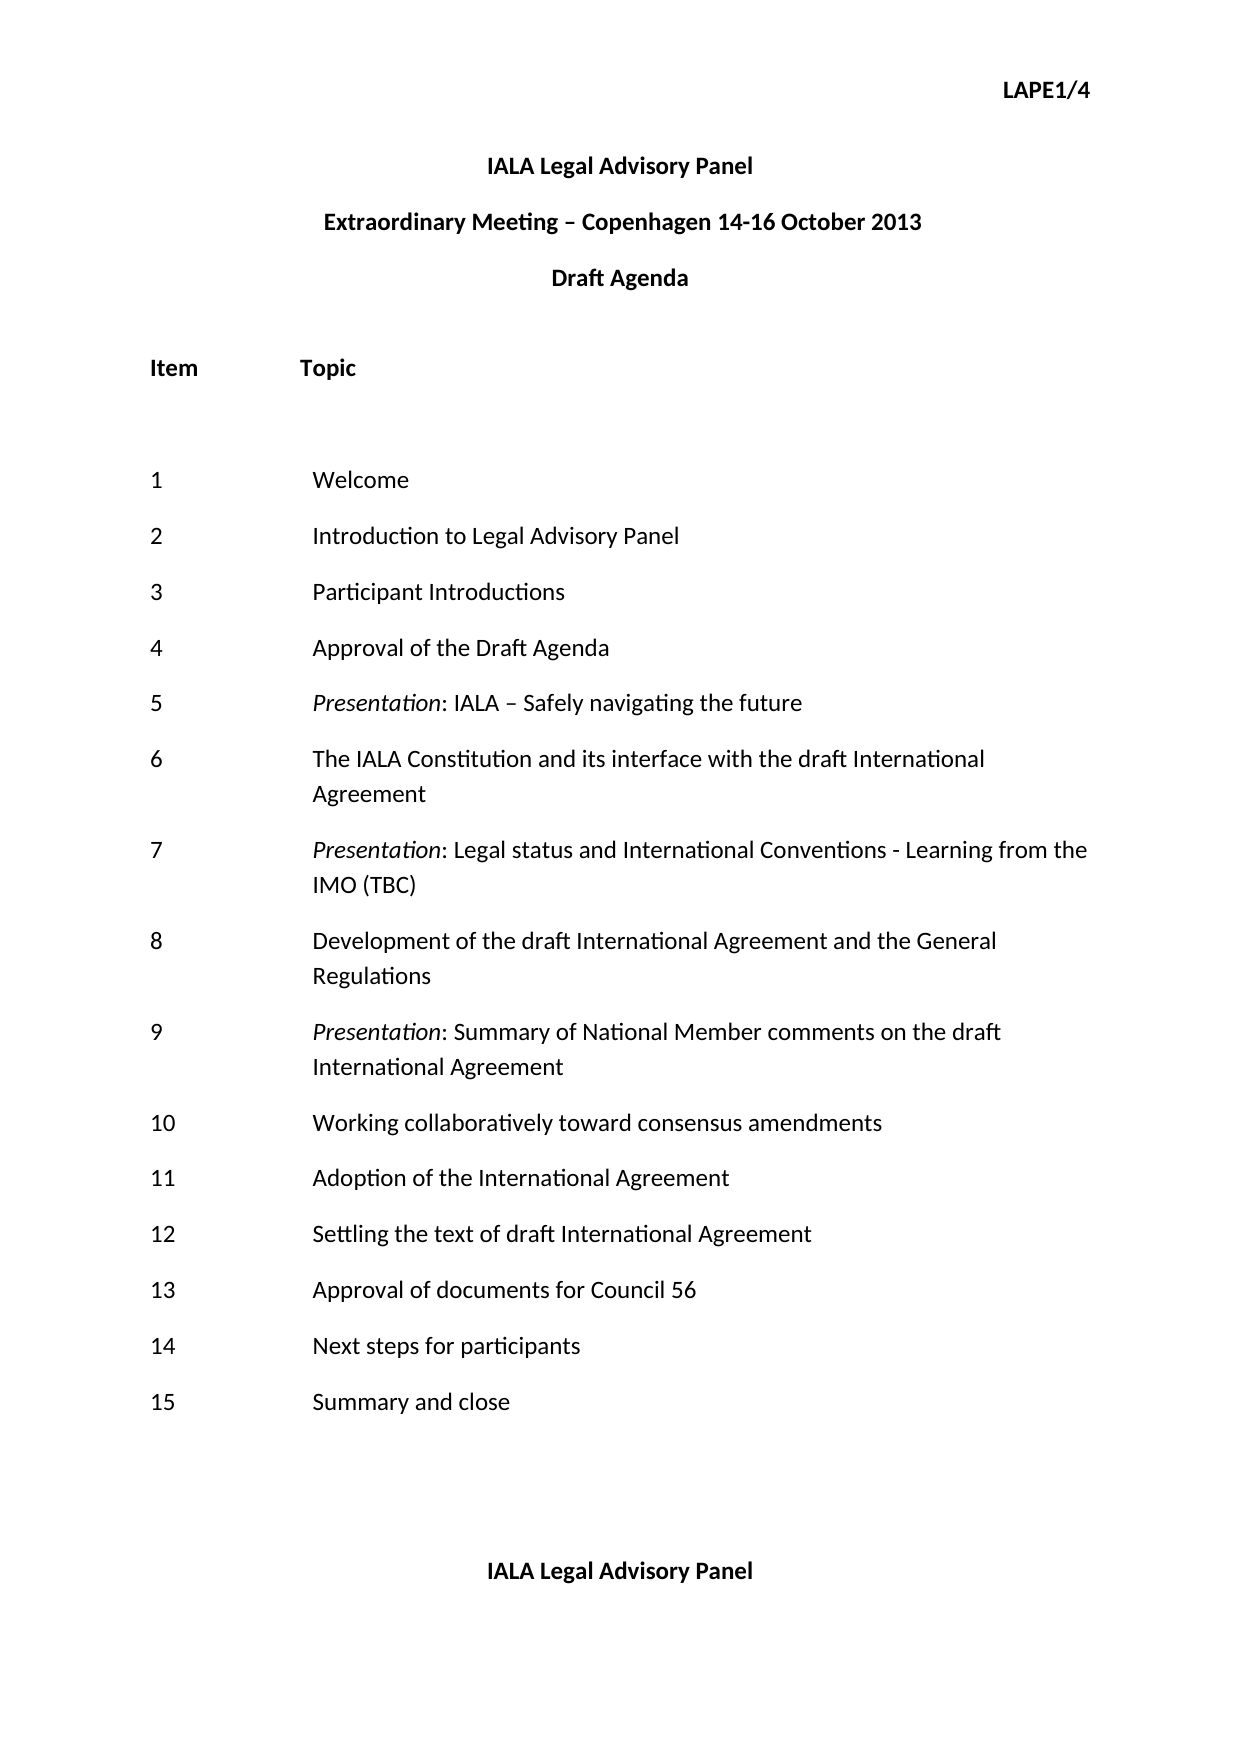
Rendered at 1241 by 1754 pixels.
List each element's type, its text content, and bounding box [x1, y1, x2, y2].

text 6 The IALA Constitution and its interface with the draft International Agreement [150, 743, 1090, 809]
text 9 Presentation: Summary of National Member comments on the draft International Agreement [150, 1016, 1090, 1081]
text 10 Working collaboratively toward consensus amendments [150, 1107, 1090, 1137]
text 11 Adoption of the International Agreement [150, 1162, 1090, 1193]
text Item Topic [150, 352, 1090, 383]
text 15 Summary and close [150, 1386, 1090, 1416]
text 2 Introduction to Legal Advisory Panel [150, 520, 1090, 551]
text 1 Welcome [150, 464, 1090, 495]
text Draft Agenda [150, 262, 1090, 292]
text 14 Next steps for participants [150, 1330, 1090, 1361]
text 13 Approval of documents for Council 56 [150, 1274, 1090, 1305]
text Extraordinary Meeting – Copenhagen 14-16 October 2013 [150, 206, 1090, 236]
text IALA Legal Advisory Panel [150, 150, 1090, 181]
text 7 Presentation: Legal status and International Conventions - Learning from the IMO (TBC) [150, 834, 1090, 900]
text 3 Participant Introductions [150, 576, 1090, 606]
text 8 Development of the draft International Agreement and the General Regulations [150, 925, 1090, 991]
text IALA Legal Advisory Panel [150, 1555, 1090, 1586]
text 4 Approval of the Draft Agenda [150, 632, 1090, 662]
text 12 Settling the text of draft International Agreement [150, 1218, 1090, 1249]
text 5 Presentation: IALA – Safely navigating the future [150, 687, 1090, 718]
